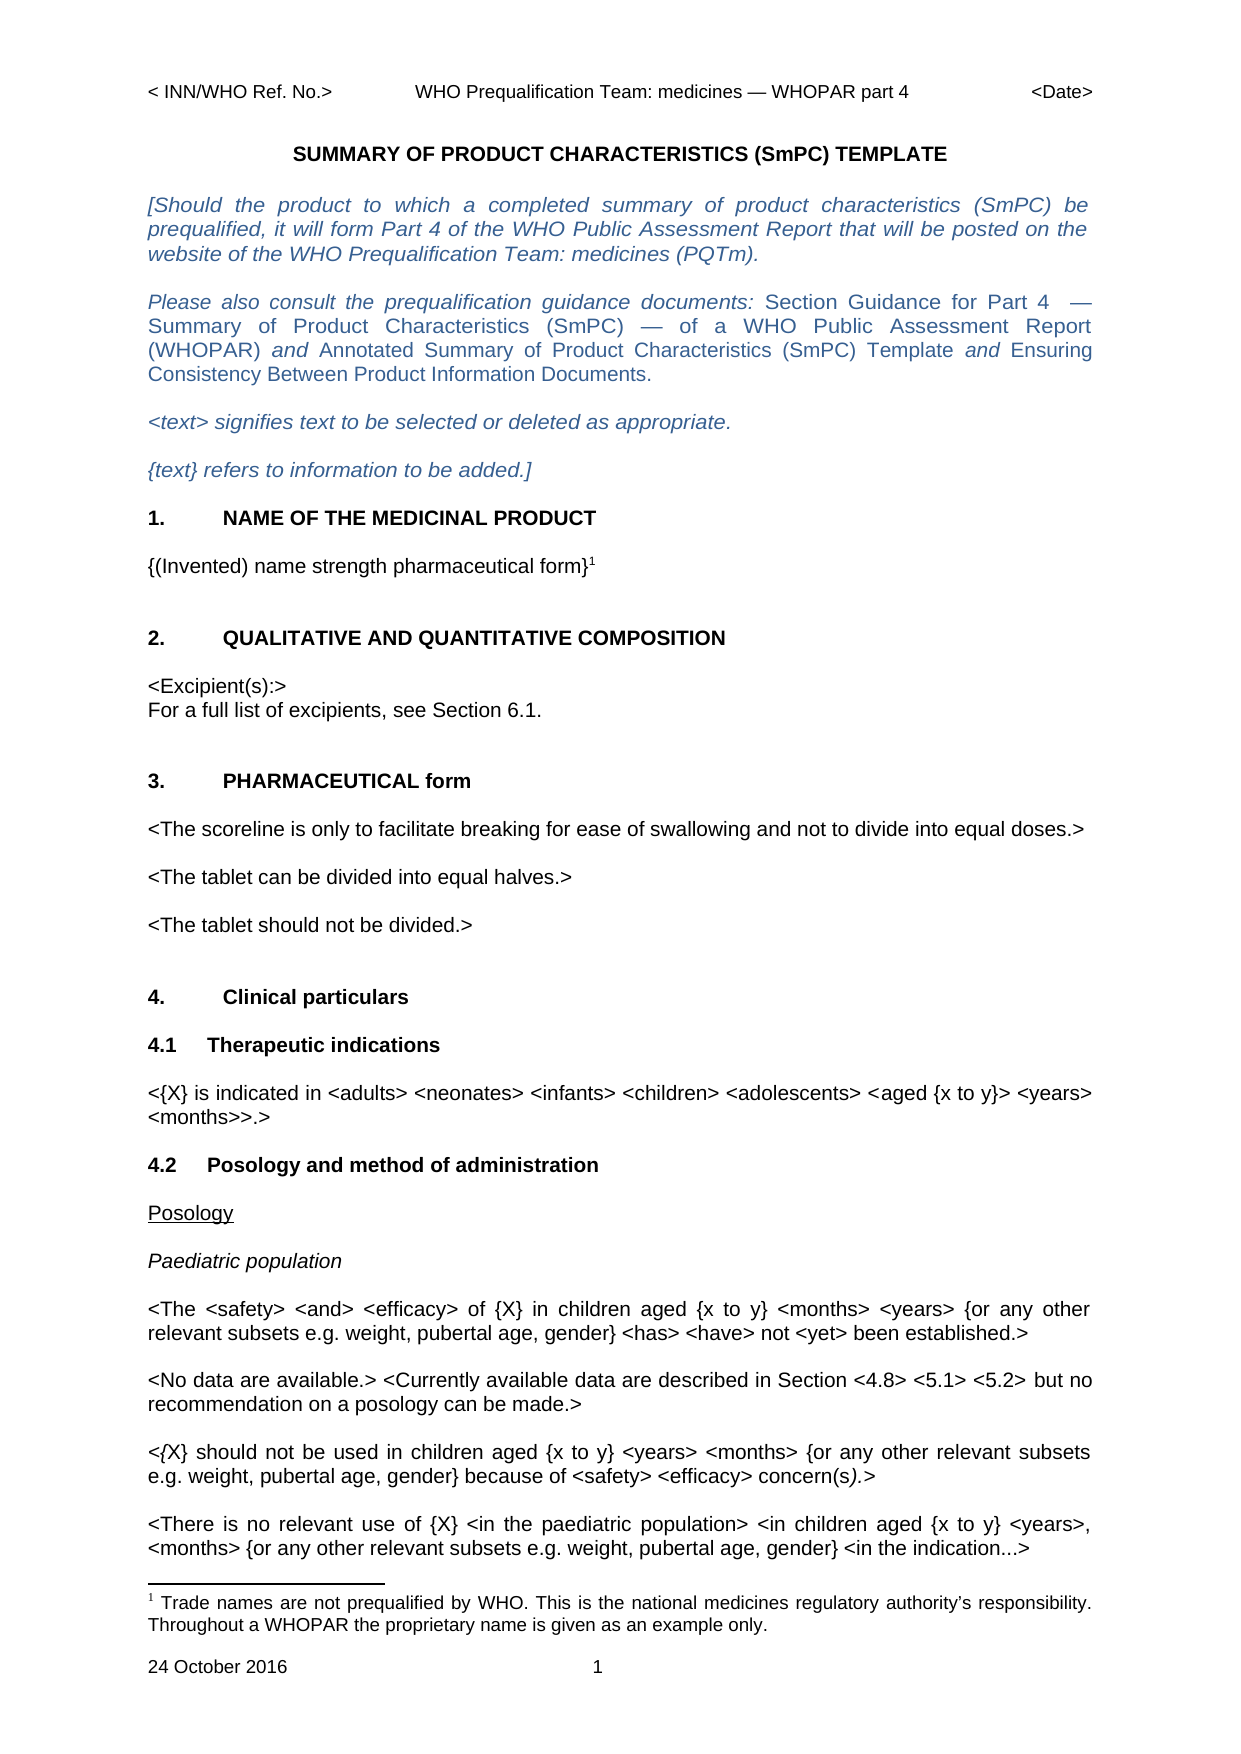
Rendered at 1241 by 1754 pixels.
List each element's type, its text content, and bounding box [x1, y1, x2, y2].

text <There is no relevant use of {X} <in the paediatric population> <in children aged {x to y} <years>, <months> {or any other relevant subsets e.g. weight, pubertal age, gender} <in the indication...> [148, 1512, 1092, 1560]
text <The <safety> <and> <efficacy> of {X} in children aged {x to y} <months> <years> {or any other relevant subsets e.g. weight, pubertal age, gender} <has> <have> not <yet> been established.> [148, 1296, 1092, 1344]
text {(Invented) name strength pharmaceutical form} [148, 554, 1092, 578]
text <{X} is indicated in <adults> <neonates> <infants> <children> <adolescents> <aged {x to y}> <years> <months>>.> [148, 1081, 1092, 1129]
text 1. NAME OF THE MEDICINAL PRODUCT [148, 506, 1092, 530]
text [Should the product to which a completed summary of product characteristics (SmPC) be prequalified, it will form Part 4 of the WHO Public Assessment Report that will be posted on the website of the WHO Prequalification Team: medicines (PQTm). [148, 192, 1090, 266]
text {text} refers to information to be added.] [148, 458, 1092, 482]
text <{X} should not be used in children aged {x to y} <years> <months> {or any other relevant subsets e.g. weight, pubertal age, gender} because of <safety> <efficacy> concern(s).> [148, 1440, 1092, 1488]
text Paediatric population [148, 1248, 1092, 1272]
text Please also consult the prequalification guidance documents: Section Guidance for Part 4 — Summary of Product Characteristics (SmPC) — of a WHO Public Assessment Report (WHOPAR) and Annotated Summary of Product Characteristics (SmPC) Template and Ensuring Consistency Between Product Information Documents. [148, 290, 1092, 386]
text <The scoreline is only to facilitate breaking for ease of swallowing and not to divide into equal doses.> [148, 817, 1092, 841]
text 4.1 Therapeutic indications [148, 1033, 1092, 1057]
text 3. PHARMACEUTICAL form [148, 769, 1092, 793]
text <text> signifies text to be selected or deleted as appropriate. [148, 410, 1092, 434]
list Posology and method of administration [148, 1153, 1092, 1177]
text 2. QUALITATIVE AND QUANTITATIVE COMPOSITION [148, 626, 1092, 649]
text 4. Clinical particulars [148, 985, 1092, 1009]
text For a full list of excipients, see Section 6.1. [148, 697, 1092, 721]
text <Excipient(s):> [148, 673, 1092, 697]
text SUMMARY OF PRODUCT CHARACTERISTICS (SmPC) TEMPLATE [148, 142, 1092, 166]
text <No data are available.> <Currently available data are described in Section <4.8> <5.1> <5.2> but no recommendation on a posology can be made.> [148, 1368, 1092, 1416]
text Posology [148, 1201, 1092, 1224]
text <The tablet should not be divided.> [148, 913, 1092, 937]
text <The tablet can be divided into equal halves.> [148, 865, 1092, 889]
